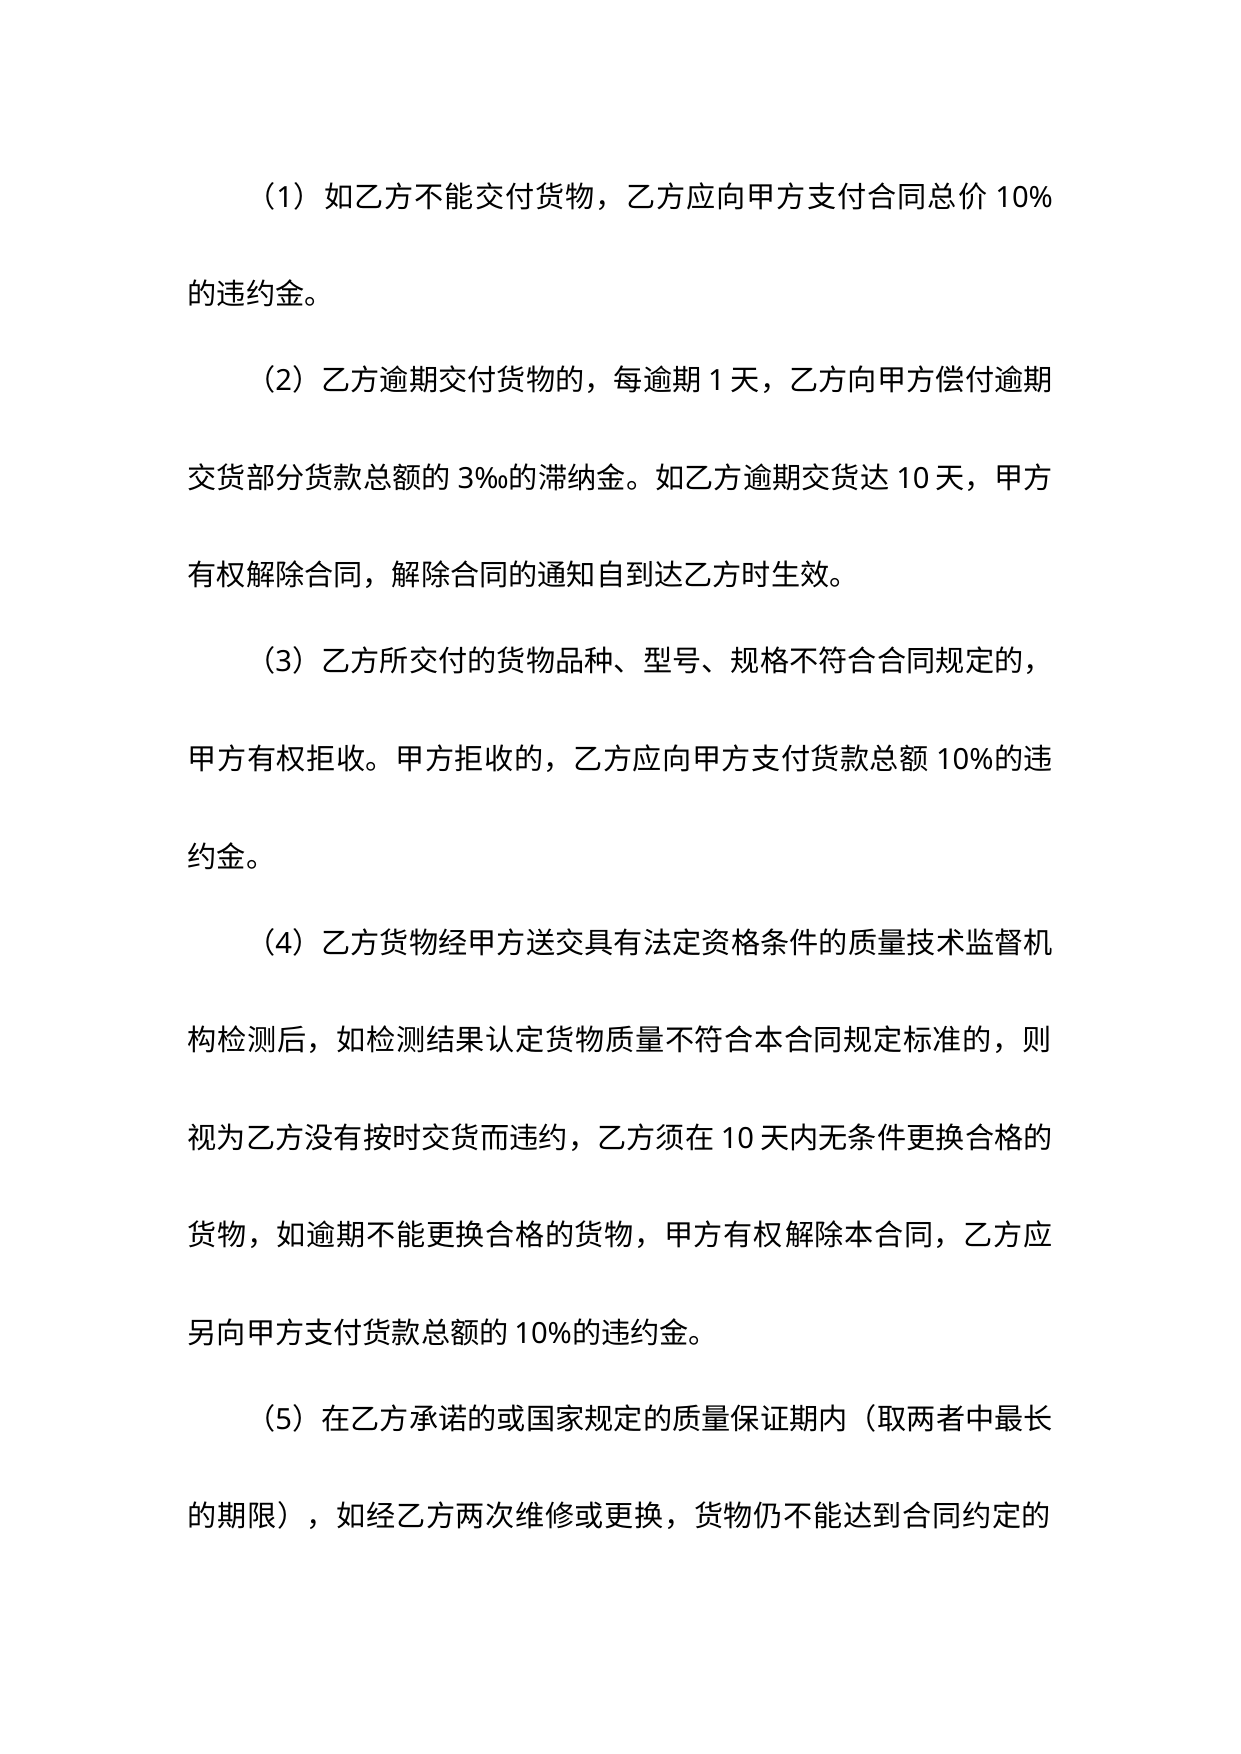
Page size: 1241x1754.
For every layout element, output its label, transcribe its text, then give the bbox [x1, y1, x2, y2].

text （4）乙方货物经甲方送交具有法定资格条件的质量技术监督机构检测后，如检测结果认定货物质量不符合本合同规定标准的，则视为乙方没有按时交货而违约，乙方须在10天内无条件更换合格的货物，如逾期不能更换合格的货物，甲方有权解除本合同，乙方应另向甲方支付货款总额的10%的违约金。 [187, 908, 1053, 1363]
text （3）乙方所交付的货物品种、型号、规格不符合合同规定的，甲方有权拒收。甲方拒收的，乙方应向甲方支付货款总额10%的违约金。 [187, 627, 1053, 887]
text （1）如乙方不能交付货物，乙方应向甲方支付合同总价10%的违约金。 [187, 162, 1053, 324]
text （2）乙方逾期交付货物的，每逾期1天，乙方向甲方偿付逾期交货部分货款总额的3‰的滞纳金。如乙方逾期交货达10天，甲方有权解除合同，解除合同的通知自到达乙方时生效。 [187, 346, 1053, 606]
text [187, 1384, 1053, 1547]
